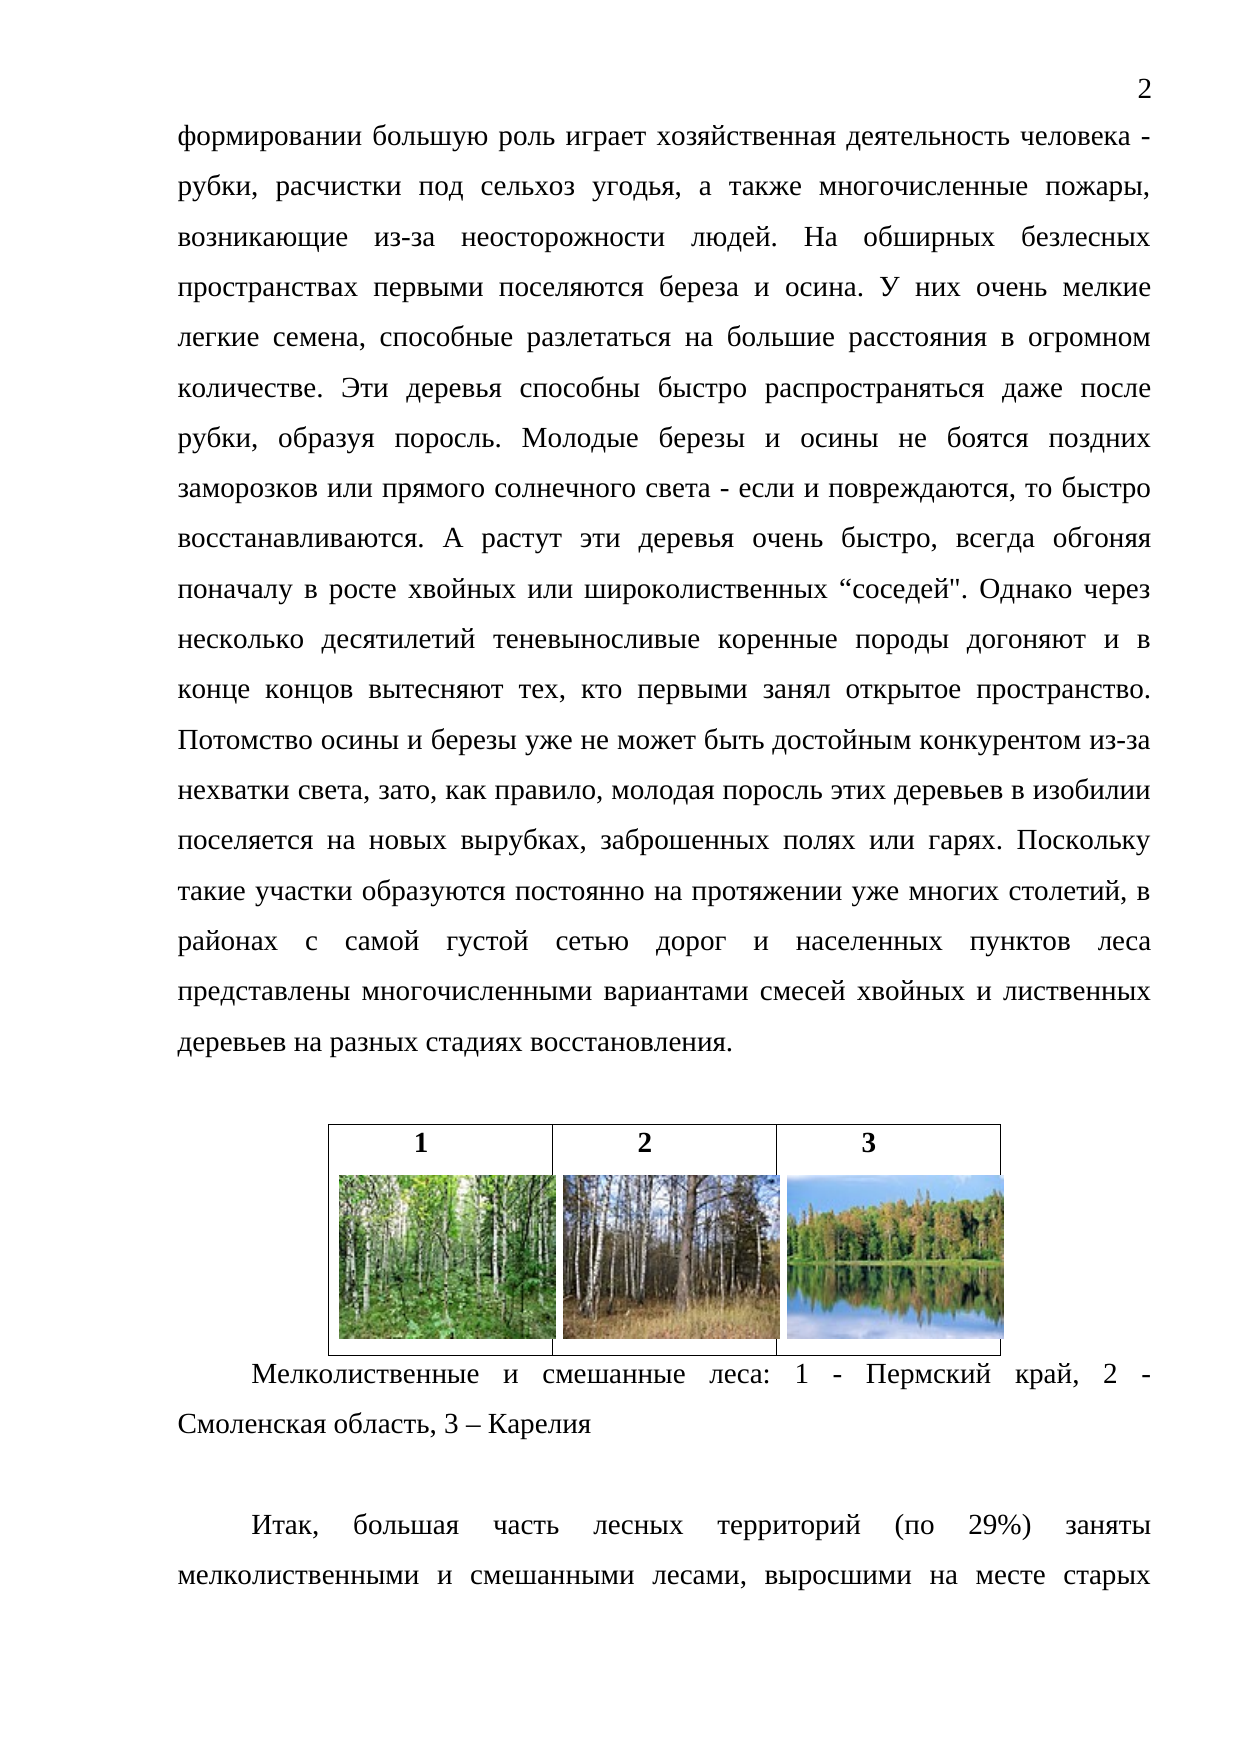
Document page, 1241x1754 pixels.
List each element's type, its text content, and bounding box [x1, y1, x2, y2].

table_header 1 [329, 1125, 552, 1355]
picture [787, 1175, 1004, 1339]
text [177, 1507, 1152, 1591]
text Мелколиственные и смешанные леса: 1 - Пермский край, 2 - Смоленская область, 3 – Карелия [177, 1356, 1152, 1440]
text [177, 118, 1152, 1057]
picture [563, 1175, 780, 1339]
table_header 2 [553, 1125, 776, 1355]
table_header 3 [777, 1125, 1000, 1355]
picture [339, 1175, 556, 1339]
